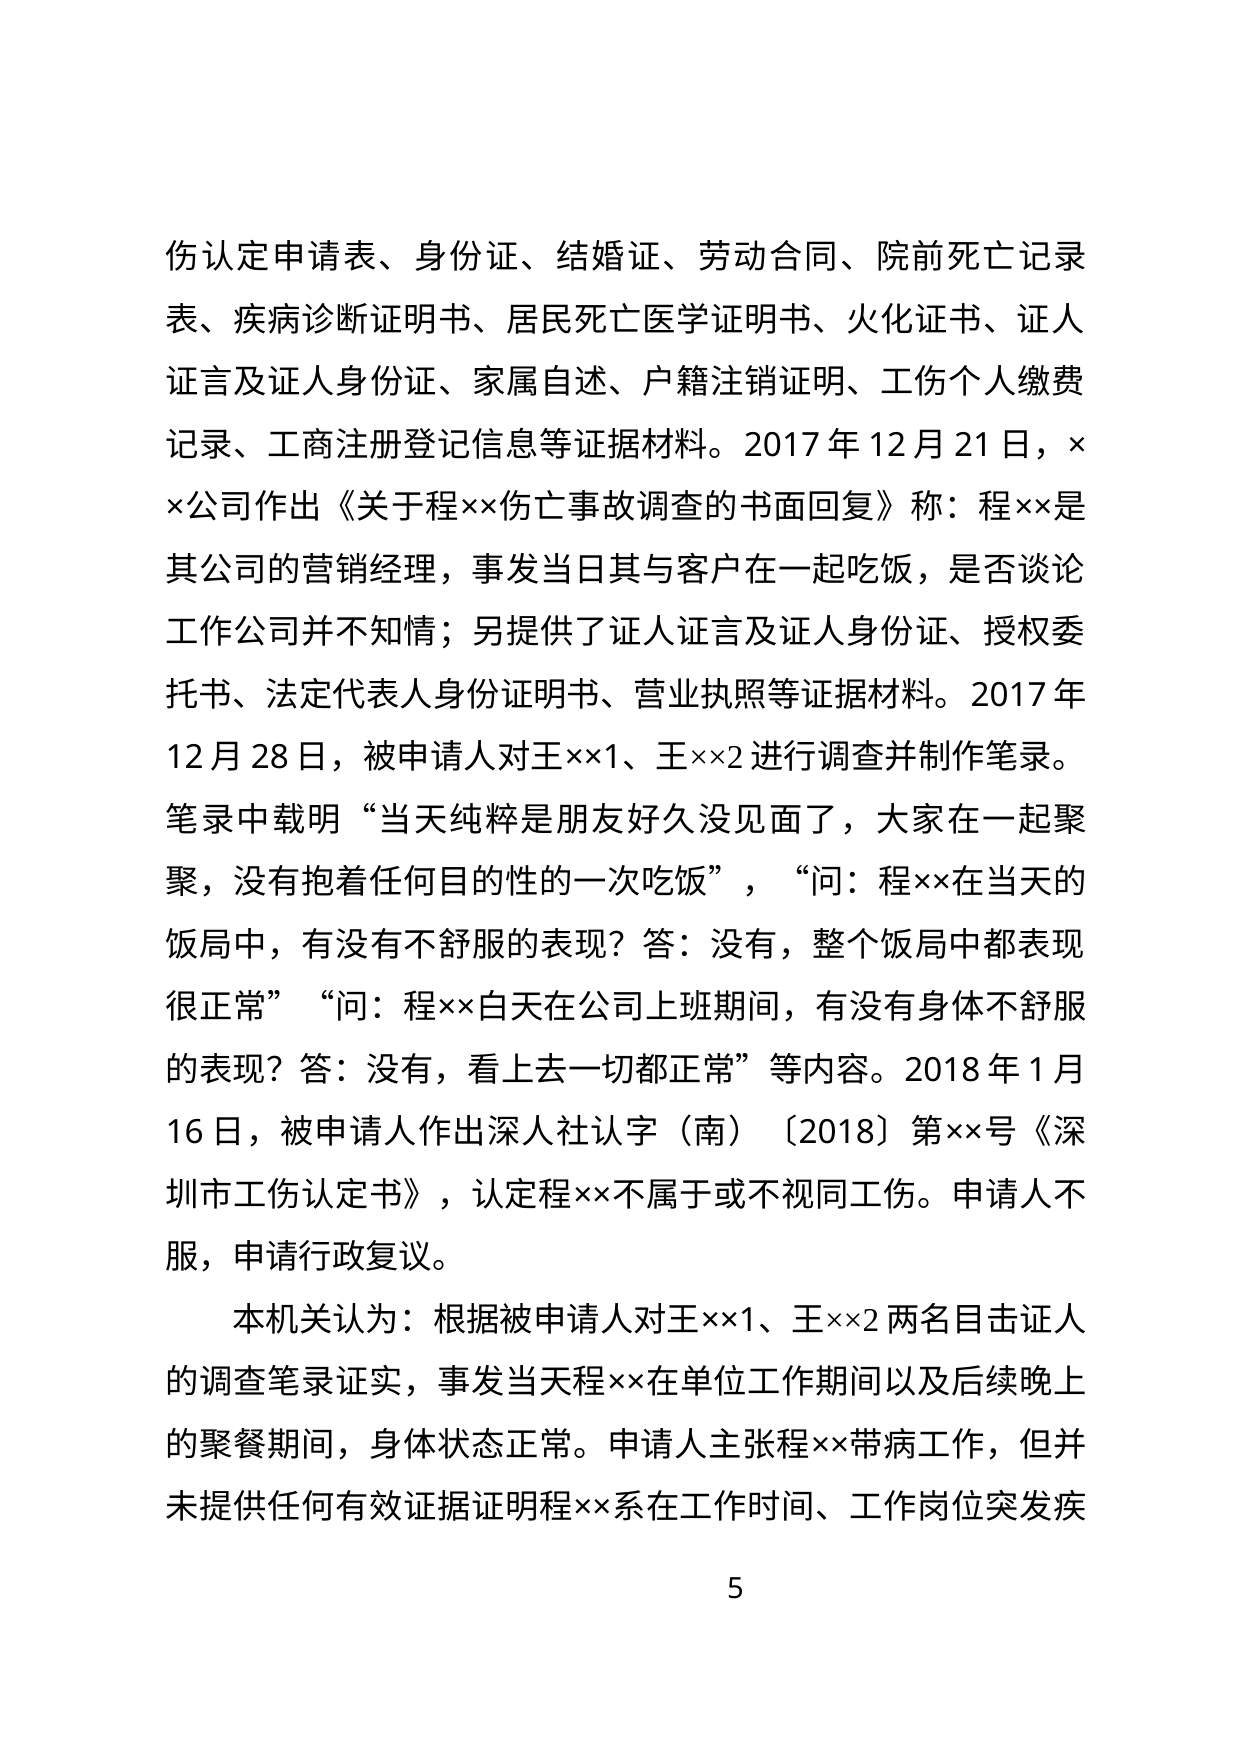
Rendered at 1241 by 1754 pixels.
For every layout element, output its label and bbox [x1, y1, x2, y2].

text [165, 218, 1087, 1281]
text [165, 1281, 1087, 1531]
